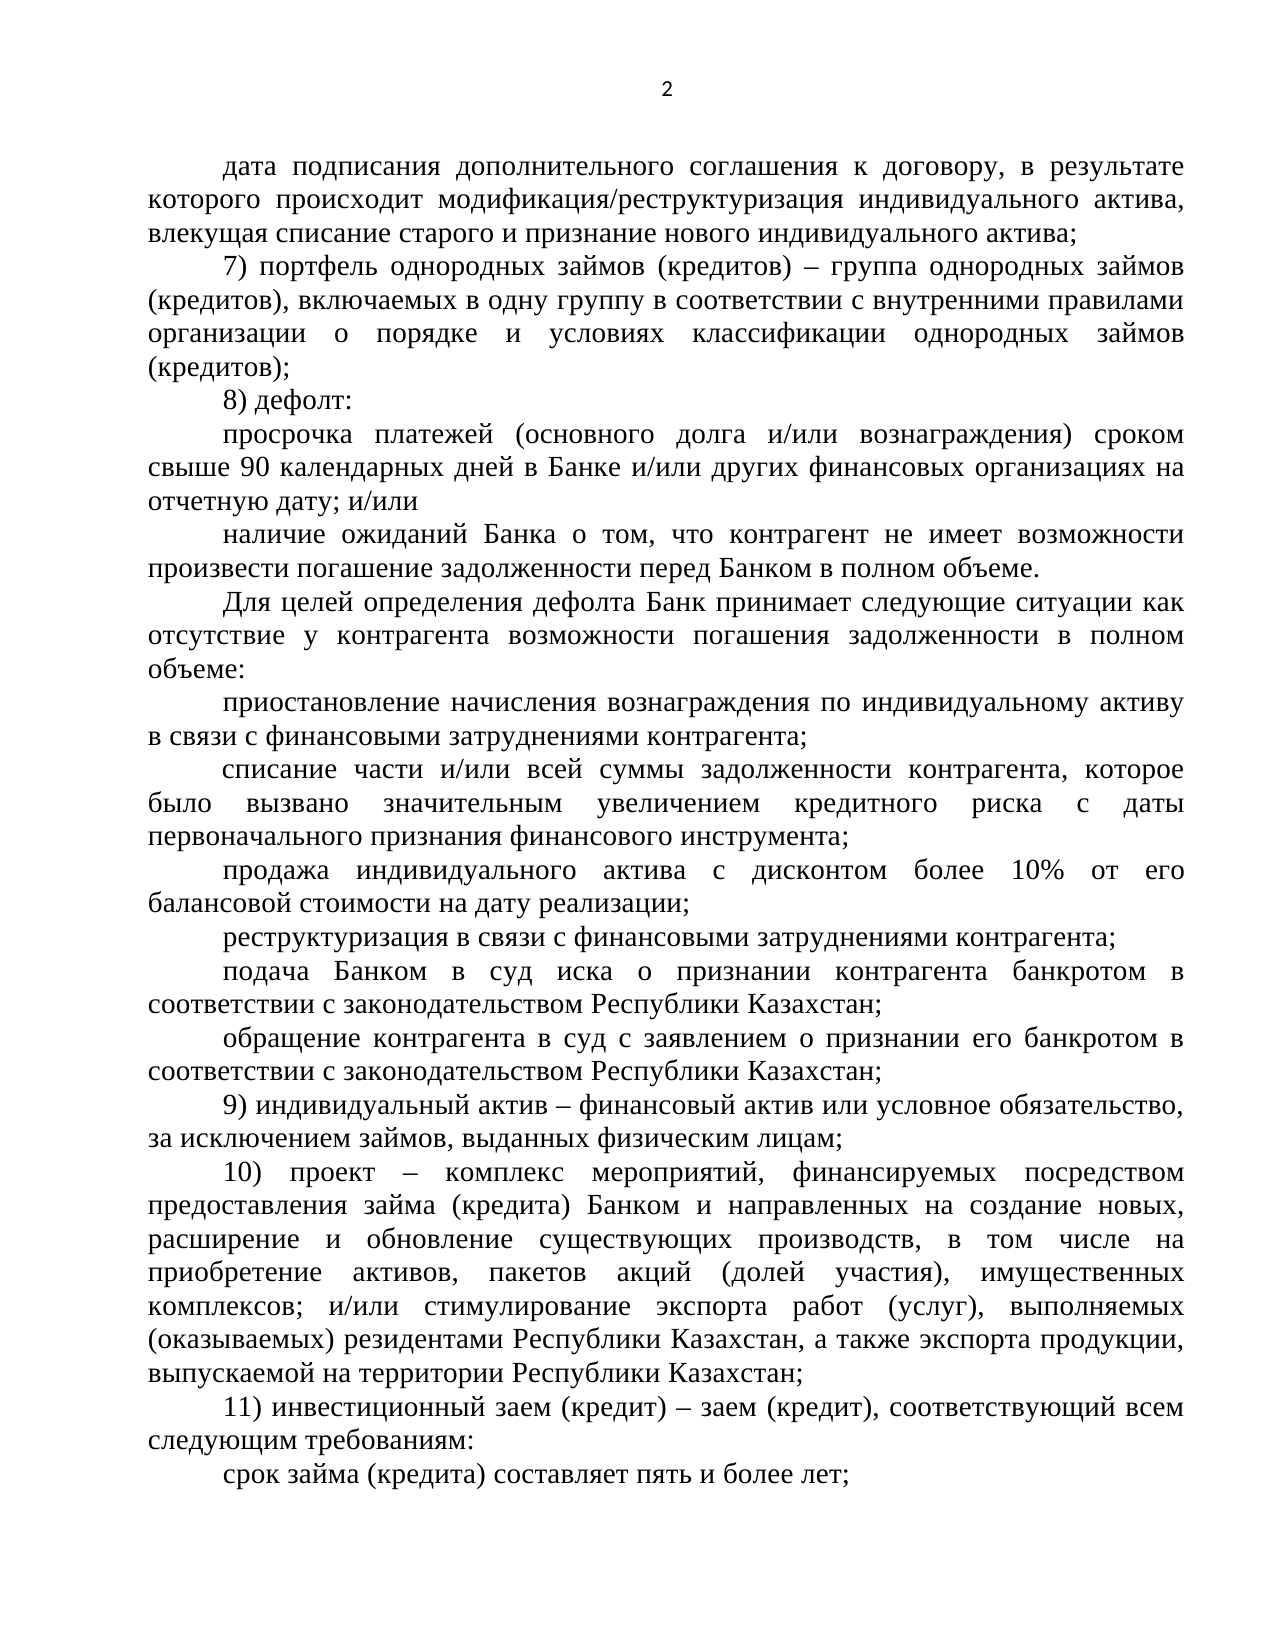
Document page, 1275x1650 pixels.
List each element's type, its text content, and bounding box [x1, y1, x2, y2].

text 9) индивидуальный актив – финансовый актив или условное обязательство, за исключением займов, выданных физическим лицам; [148, 1087, 1186, 1154]
text наличие ожиданий Банка о том, что контрагент не имеет возможности произвести погашение задолженности перед Банком в полном объеме. [148, 517, 1186, 584]
text просрочка платежей (основного долга и/или вознаграждения) сроком свыше 90 календарных дней в Банке и/или других финансовых организациях на отчетную дату; и/или [148, 416, 1186, 517]
text обращение контрагента в суд с заявлением о признании его банкротом в соответствии с законодательством Республики Казахстан; [148, 1020, 1186, 1087]
text списание части и/или всей суммы задолженности контрагента, которое было вызвано значительным увеличением кредитного риска с даты первоначального признания финансового инструмента; [148, 751, 1186, 852]
text срок займа (кредита) составляет пять и более лет; [148, 1456, 1186, 1489]
text подача Банком в суд иска о признании контрагента банкротом в соответствии с законодательством Республики Казахстан; [148, 953, 1186, 1020]
text реструктуризация в связи с финансовыми затруднениями контрагента; [148, 919, 1186, 953]
text 7) портфель однородных займов (кредитов) – группа однородных займов (кредитов), включаемых в одну группу в соответствии с внутренними правилами организации о порядке и условиях классификации однородных займов (кредитов); [148, 248, 1186, 382]
text приостановление начисления вознаграждения по индивидуальному активу в связи с финансовыми затруднениями контрагента; [148, 684, 1186, 751]
text 8) дефолт: [148, 382, 1186, 416]
text 11) инвестиционный заем (кредит) – заем (кредит), соответствующий всем следующим требованиям: [148, 1389, 1186, 1456]
text 10) проект – комплекс мероприятий, финансируемых посредством предоставления займа (кредита) Банком и направленных на создание новых, расширение и обновление существующих производств, в том числе на приобретение активов, пакетов акций (долей участия), имущественных комплексов; и/или стимулирование экспорта работ (услуг), выполняемых (оказываемых) резидентами Республики Казахстан, а также экспорта продукции, выпускаемой на территории Республики Казахстан; [148, 1154, 1186, 1389]
text продажа индивидуального актива с дисконтом более 10% от его балансовой стоимости на дату реализации; [148, 852, 1186, 919]
text Для целей определения дефолта Банк принимает следующие ситуации как отсутствие у контрагента возможности погашения задолженности в полном объеме: [148, 584, 1186, 684]
text дата подписания дополнительного соглашения к договору, в результате которого происходит модификация/реструктуризация индивидуального актива, влекущая списание старого и признание нового индивидуального актива; [148, 148, 1186, 248]
